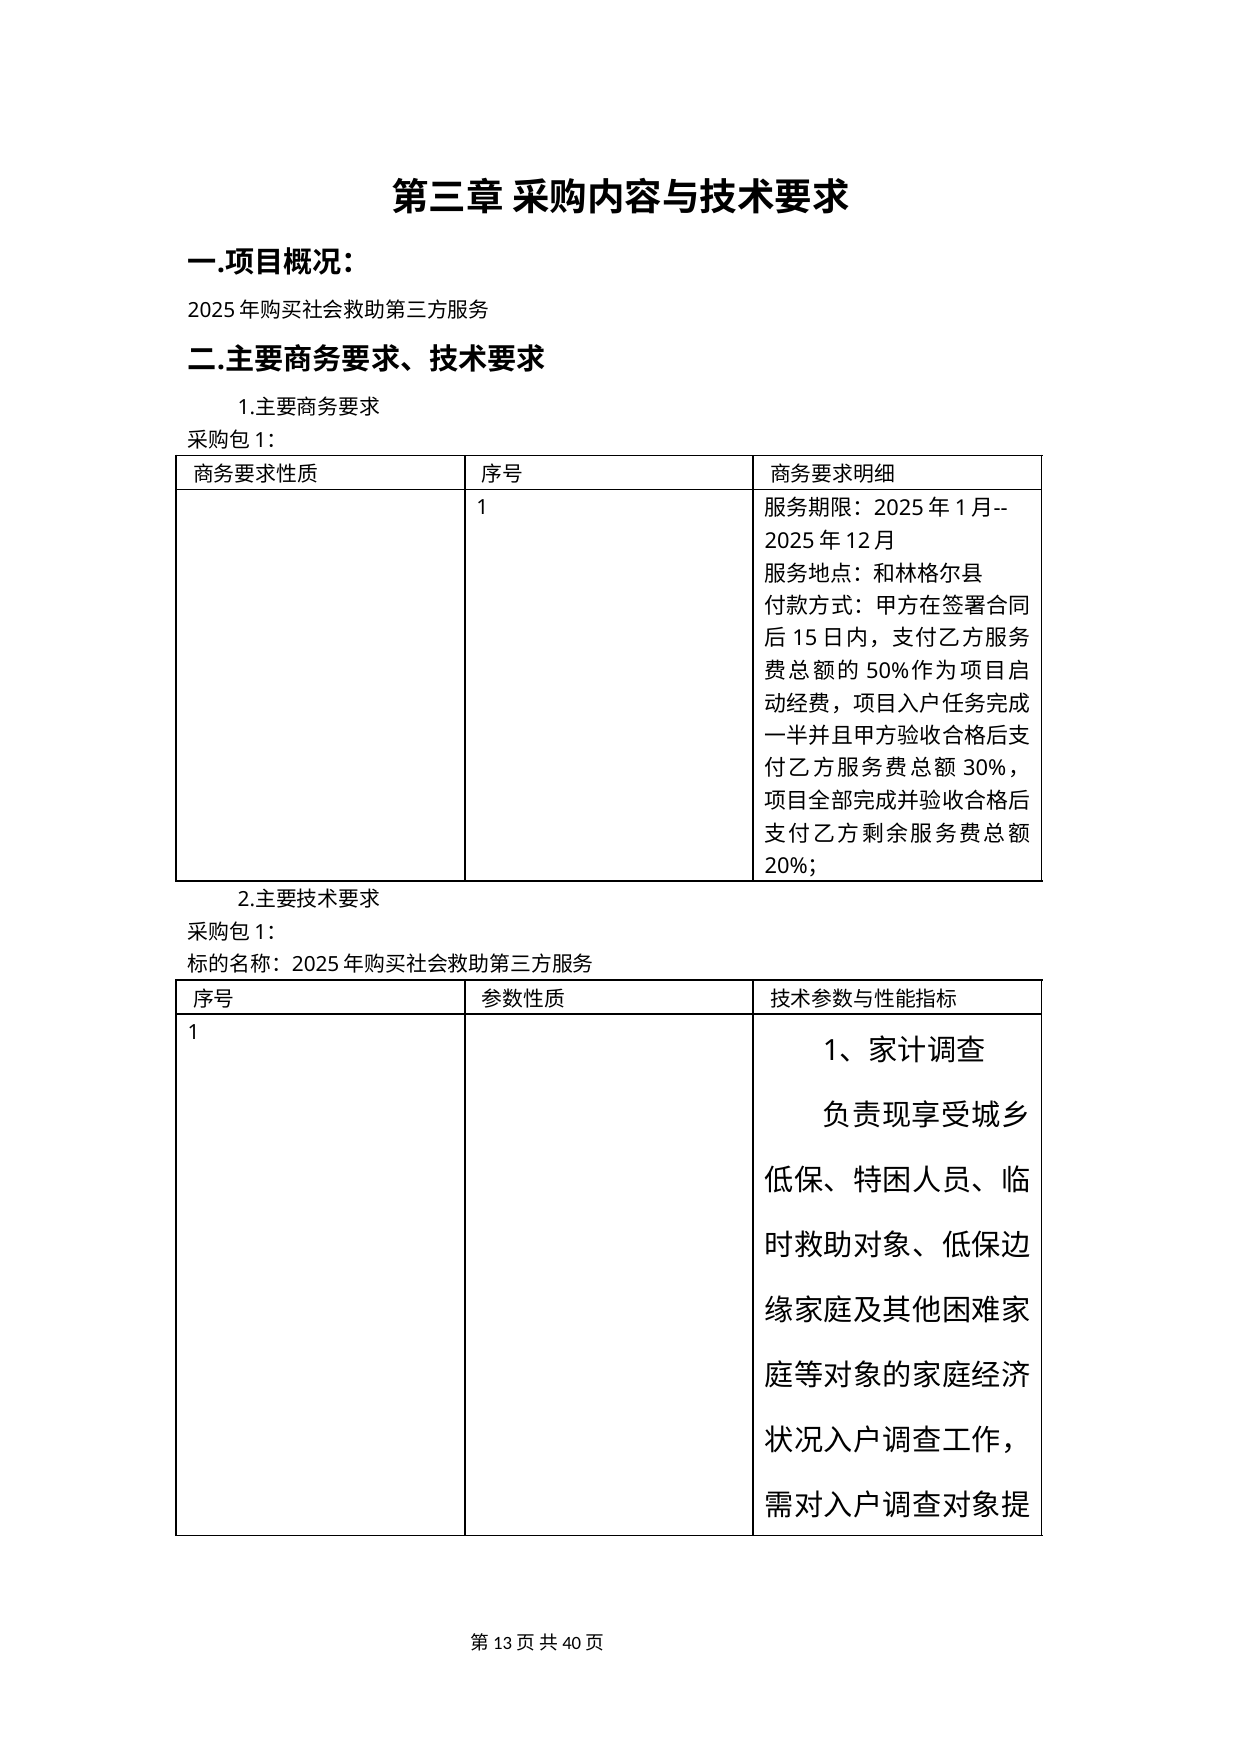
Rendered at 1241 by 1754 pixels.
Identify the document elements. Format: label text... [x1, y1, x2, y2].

text 一.项目概况： [187, 227, 1053, 292]
table_header 商务要求性质 [177, 456, 464, 488]
table_header 参数性质 [466, 981, 752, 1013]
text 采购包1： [187, 914, 1053, 947]
table_header 序号 [466, 456, 752, 488]
text 2025年购买社会救助第三方服务 [187, 292, 1053, 324]
table_header 商务要求明细 [754, 456, 1041, 488]
table_cell 1 [177, 1015, 464, 1535]
table_header 序号 [177, 981, 464, 1013]
text 采购包1： [187, 422, 1053, 454]
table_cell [754, 1015, 1041, 1535]
text 标的名称：2025年购买社会救助第三方服务 [187, 947, 1053, 979]
text 2.主要技术要求 [187, 882, 1053, 914]
table_cell 服务期限：2025年1月--2025年12月 服务地点：和林格尔县 付款方式：甲方在签署合同后15日内，支付乙方服务费总额的50%作为项目启动经费，项目入户任务完成一半并且甲方验收合格后支付乙方服务费总额30%，项目全部完成并验收合格后支付乙方剩余服务费总额20%； [754, 490, 1041, 880]
text 二.主要商务要求、技术要求 [187, 324, 1053, 389]
table_header 技术参数与性能指标 [754, 981, 1041, 1013]
text 第三章 采购内容与技术要求 [187, 162, 1053, 227]
text 1.主要商务要求 [187, 389, 1053, 422]
table_cell 1 [466, 490, 752, 880]
table_cell [466, 1015, 752, 1535]
table_cell [177, 490, 464, 880]
